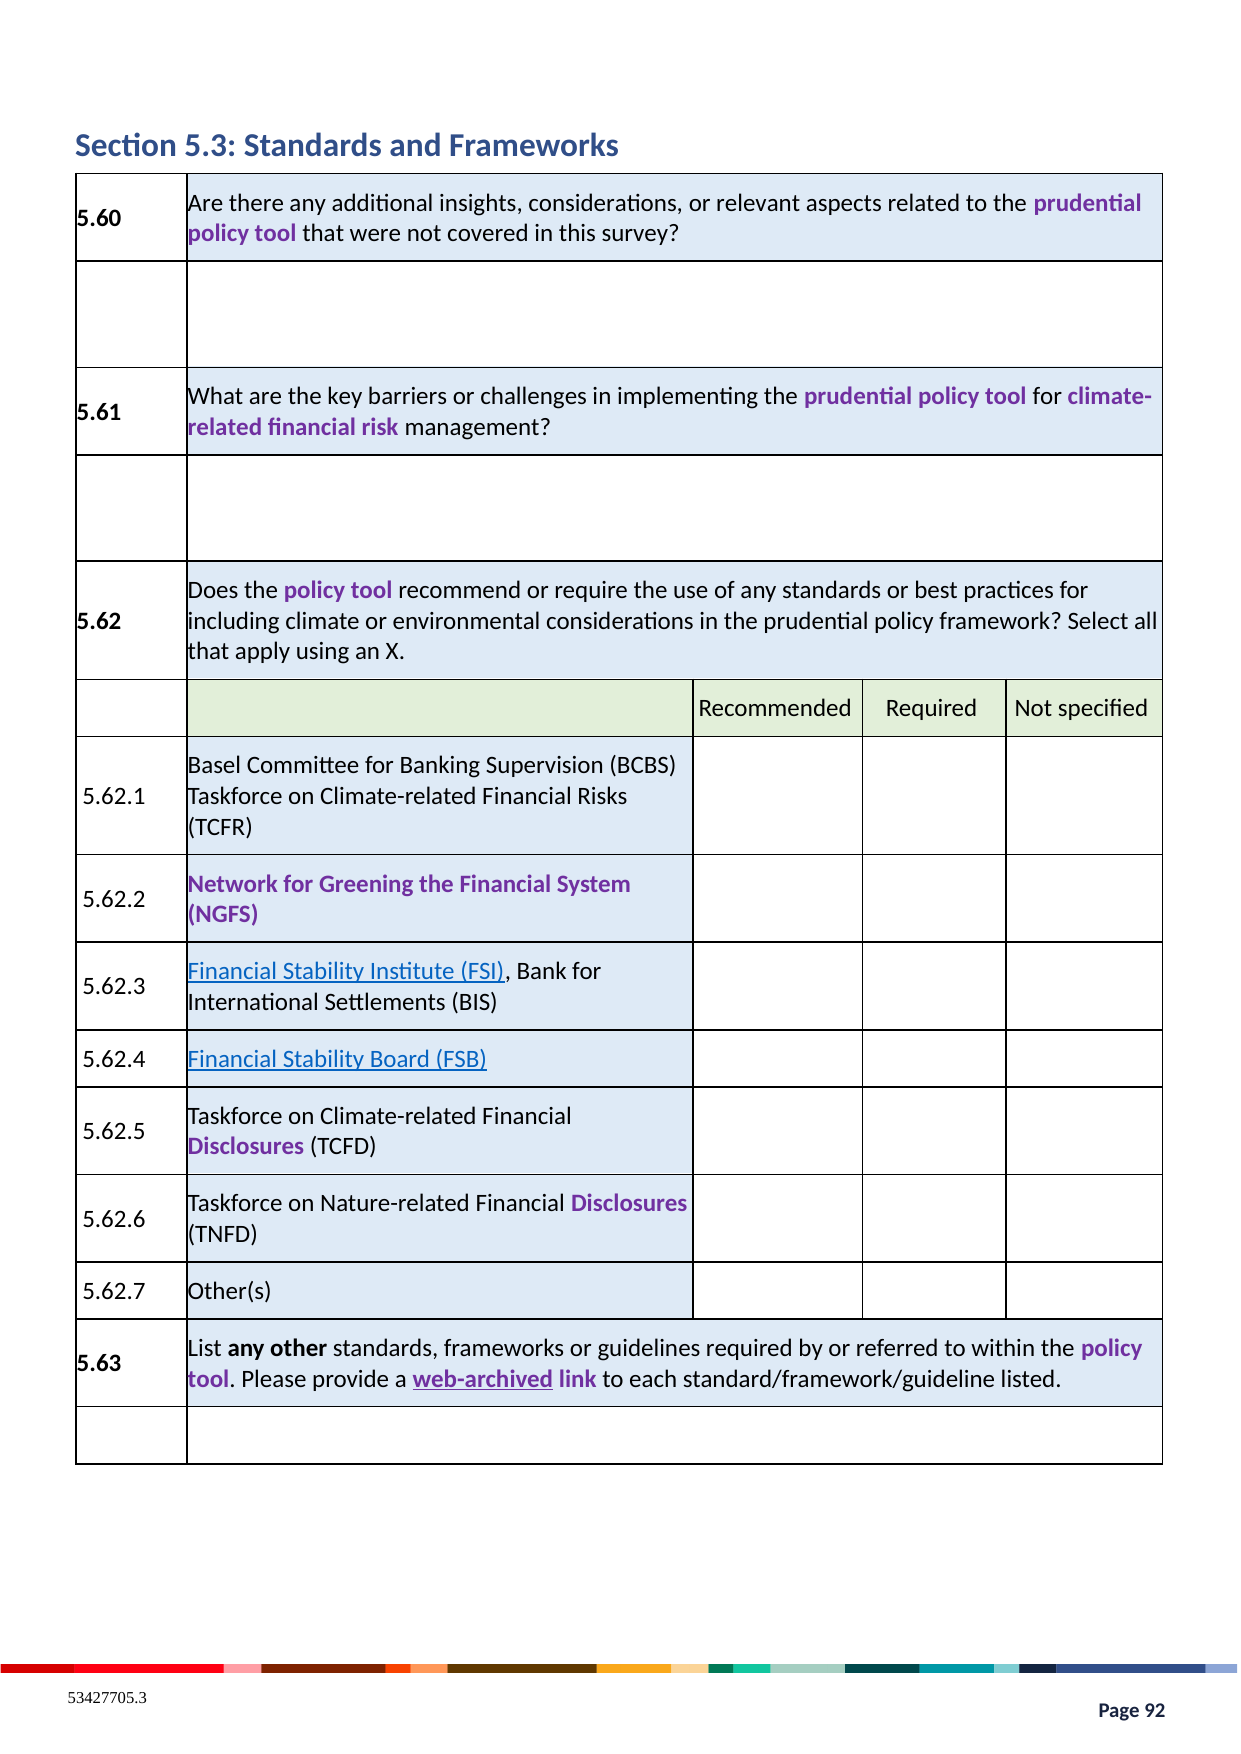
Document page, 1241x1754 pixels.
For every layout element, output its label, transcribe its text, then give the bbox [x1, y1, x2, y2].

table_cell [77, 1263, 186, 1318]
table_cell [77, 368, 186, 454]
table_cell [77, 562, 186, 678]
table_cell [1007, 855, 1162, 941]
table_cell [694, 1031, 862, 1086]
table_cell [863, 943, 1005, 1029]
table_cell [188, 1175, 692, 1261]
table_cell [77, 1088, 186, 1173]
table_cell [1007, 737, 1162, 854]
picture [0, 1664, 1236, 1673]
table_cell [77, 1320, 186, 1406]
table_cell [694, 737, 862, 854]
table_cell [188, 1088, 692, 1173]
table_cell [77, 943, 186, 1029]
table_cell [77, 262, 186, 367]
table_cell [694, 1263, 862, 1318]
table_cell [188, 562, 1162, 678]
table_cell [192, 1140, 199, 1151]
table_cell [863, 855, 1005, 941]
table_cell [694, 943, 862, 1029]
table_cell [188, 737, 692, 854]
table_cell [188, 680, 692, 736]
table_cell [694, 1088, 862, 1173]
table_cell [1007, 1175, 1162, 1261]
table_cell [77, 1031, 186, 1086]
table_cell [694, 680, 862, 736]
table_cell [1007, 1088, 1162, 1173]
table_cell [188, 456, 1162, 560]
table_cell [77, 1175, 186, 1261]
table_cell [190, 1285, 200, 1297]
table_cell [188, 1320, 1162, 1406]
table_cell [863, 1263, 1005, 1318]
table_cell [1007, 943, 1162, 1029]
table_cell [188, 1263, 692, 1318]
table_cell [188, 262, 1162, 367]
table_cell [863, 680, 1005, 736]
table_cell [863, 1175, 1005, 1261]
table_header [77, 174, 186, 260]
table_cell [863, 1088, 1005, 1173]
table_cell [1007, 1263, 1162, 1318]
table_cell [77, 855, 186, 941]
subtitle Section 5.3: Standards and Frameworks [75, 123, 1165, 164]
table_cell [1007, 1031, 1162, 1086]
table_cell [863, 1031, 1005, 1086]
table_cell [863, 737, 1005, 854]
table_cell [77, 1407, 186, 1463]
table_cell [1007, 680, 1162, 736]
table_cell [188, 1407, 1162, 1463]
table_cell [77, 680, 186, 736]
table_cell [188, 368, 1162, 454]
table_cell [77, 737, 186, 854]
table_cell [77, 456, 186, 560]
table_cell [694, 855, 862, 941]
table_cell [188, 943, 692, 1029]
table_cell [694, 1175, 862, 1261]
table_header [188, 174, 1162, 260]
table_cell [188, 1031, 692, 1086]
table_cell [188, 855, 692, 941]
